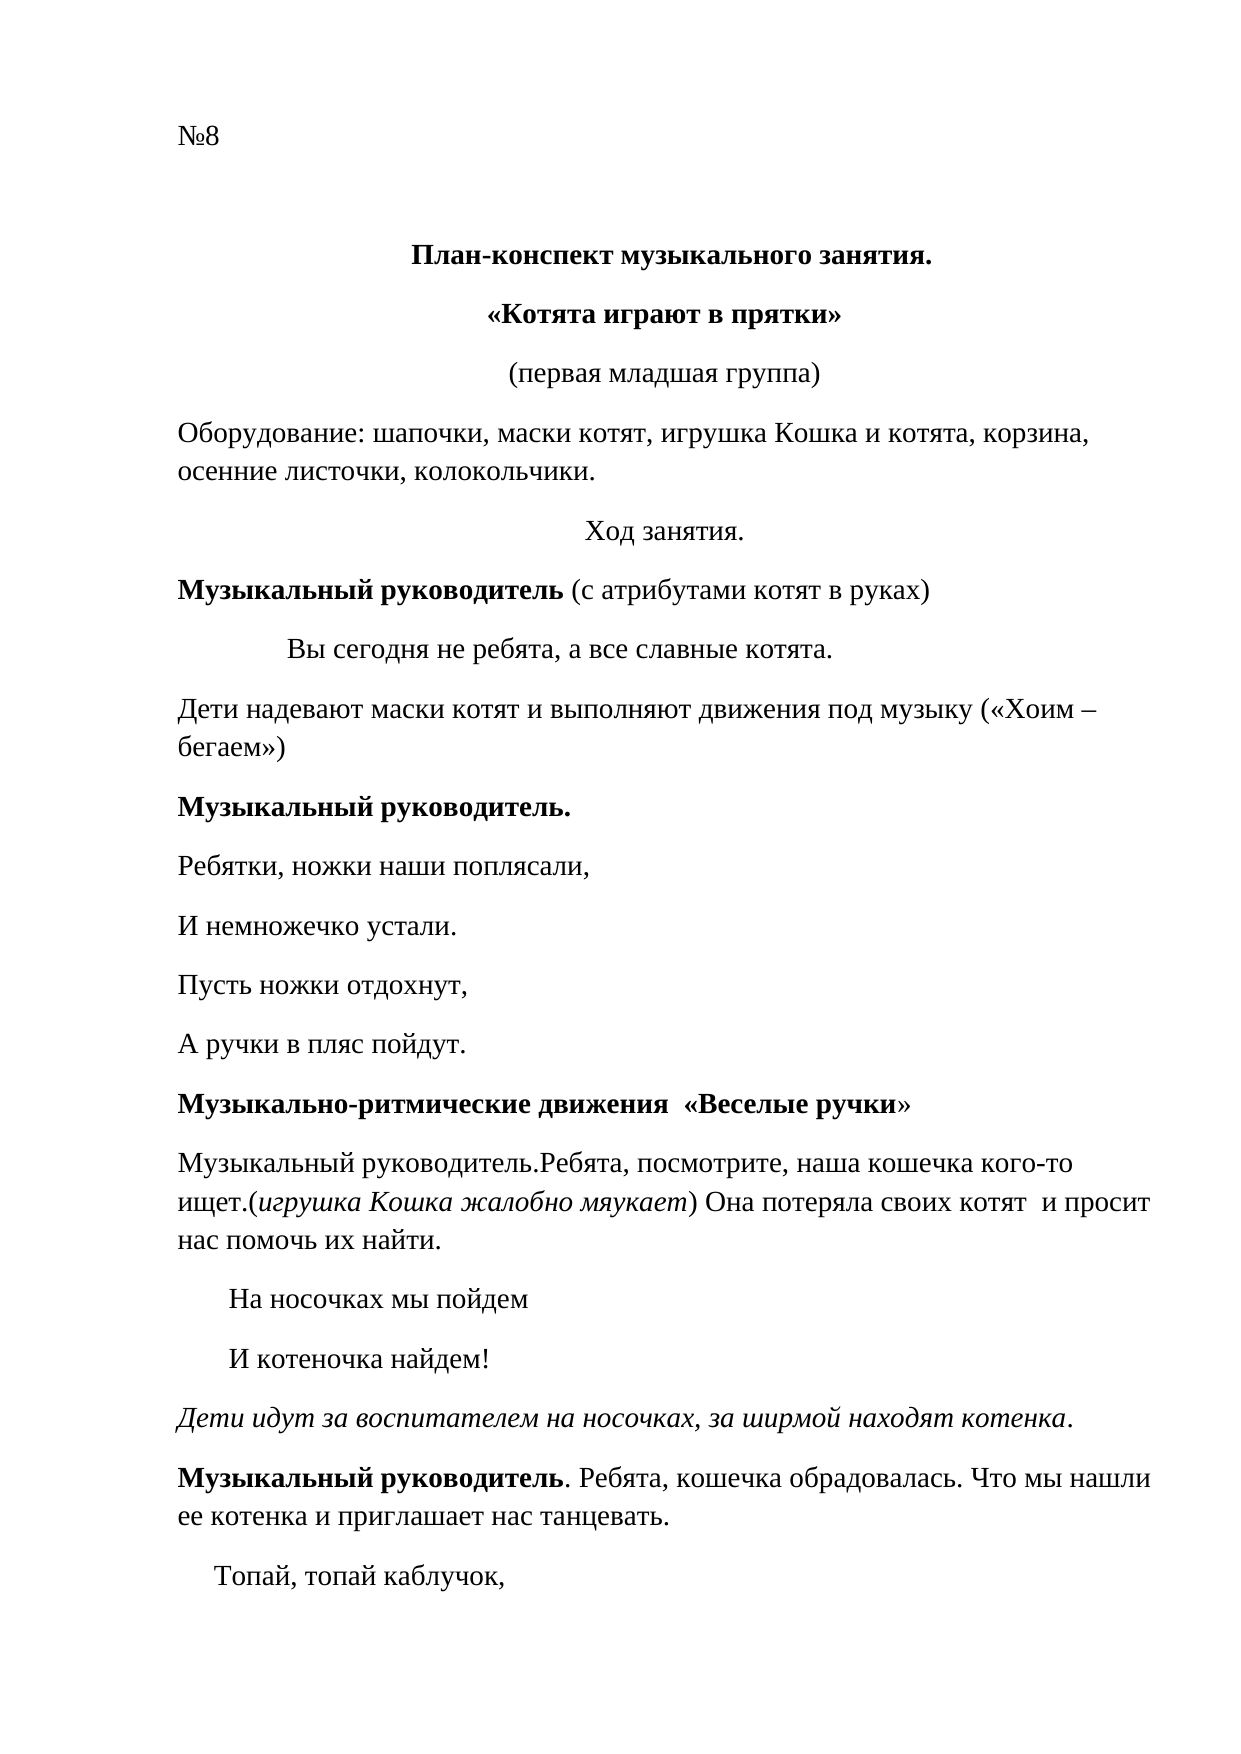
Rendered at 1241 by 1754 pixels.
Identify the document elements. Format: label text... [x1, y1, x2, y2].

text (первая младшая группа) [177, 356, 1152, 389]
text План-конспект музыкального занятия. [177, 237, 1152, 270]
text Дети надевают маски котят и выполняют движения под музыку («Хоим –бегаем») [177, 691, 1152, 763]
text Оборудование: шапочки, маски котят, игрушка Кошка и котята, корзина, осенние листочки, колокольчики. [177, 415, 1152, 487]
text Пусть ножки отдохнут, [177, 967, 1152, 1001]
text Дети идут за воспитателем на носочках, за ширмой находят котенка. [177, 1400, 1152, 1434]
text «Котята играют в прятки» [177, 296, 1152, 330]
text Музыкальный руководитель. [177, 789, 1152, 822]
text И немножечко устали. [177, 908, 1152, 941]
text Топай, топай каблучок, [177, 1558, 1152, 1591]
text На носочках мы пойдем [177, 1282, 1152, 1315]
text Ход занятия. [177, 513, 1152, 546]
text Музыкальный руководитель.Ребята, посмотрите, наша кошечка кого-то ищет.(игрушка Кошка жалобно мяукает) Она потеряла своих котят и просит нас помочь их найти. [177, 1145, 1152, 1256]
text Музыкально-ритмические движения «Веселые ручки» [177, 1086, 1152, 1119]
text А ручки в пляс пойдут. [177, 1026, 1152, 1060]
text Музыкальный руководитель. Ребята, кошечка обрадовалась. Что мы нашли ее котенка и приглашает нас танцевать. [177, 1460, 1152, 1532]
text Музыкальный руководитель (с атрибутами котят в руках) [177, 572, 1152, 606]
text И котеночка найдем! [177, 1341, 1152, 1374]
text Ребятки, ножки наши поплясали, [177, 848, 1152, 882]
text №8 [177, 118, 1152, 152]
text Вы сегодня не ребята, а все славные котята. [177, 632, 1152, 665]
